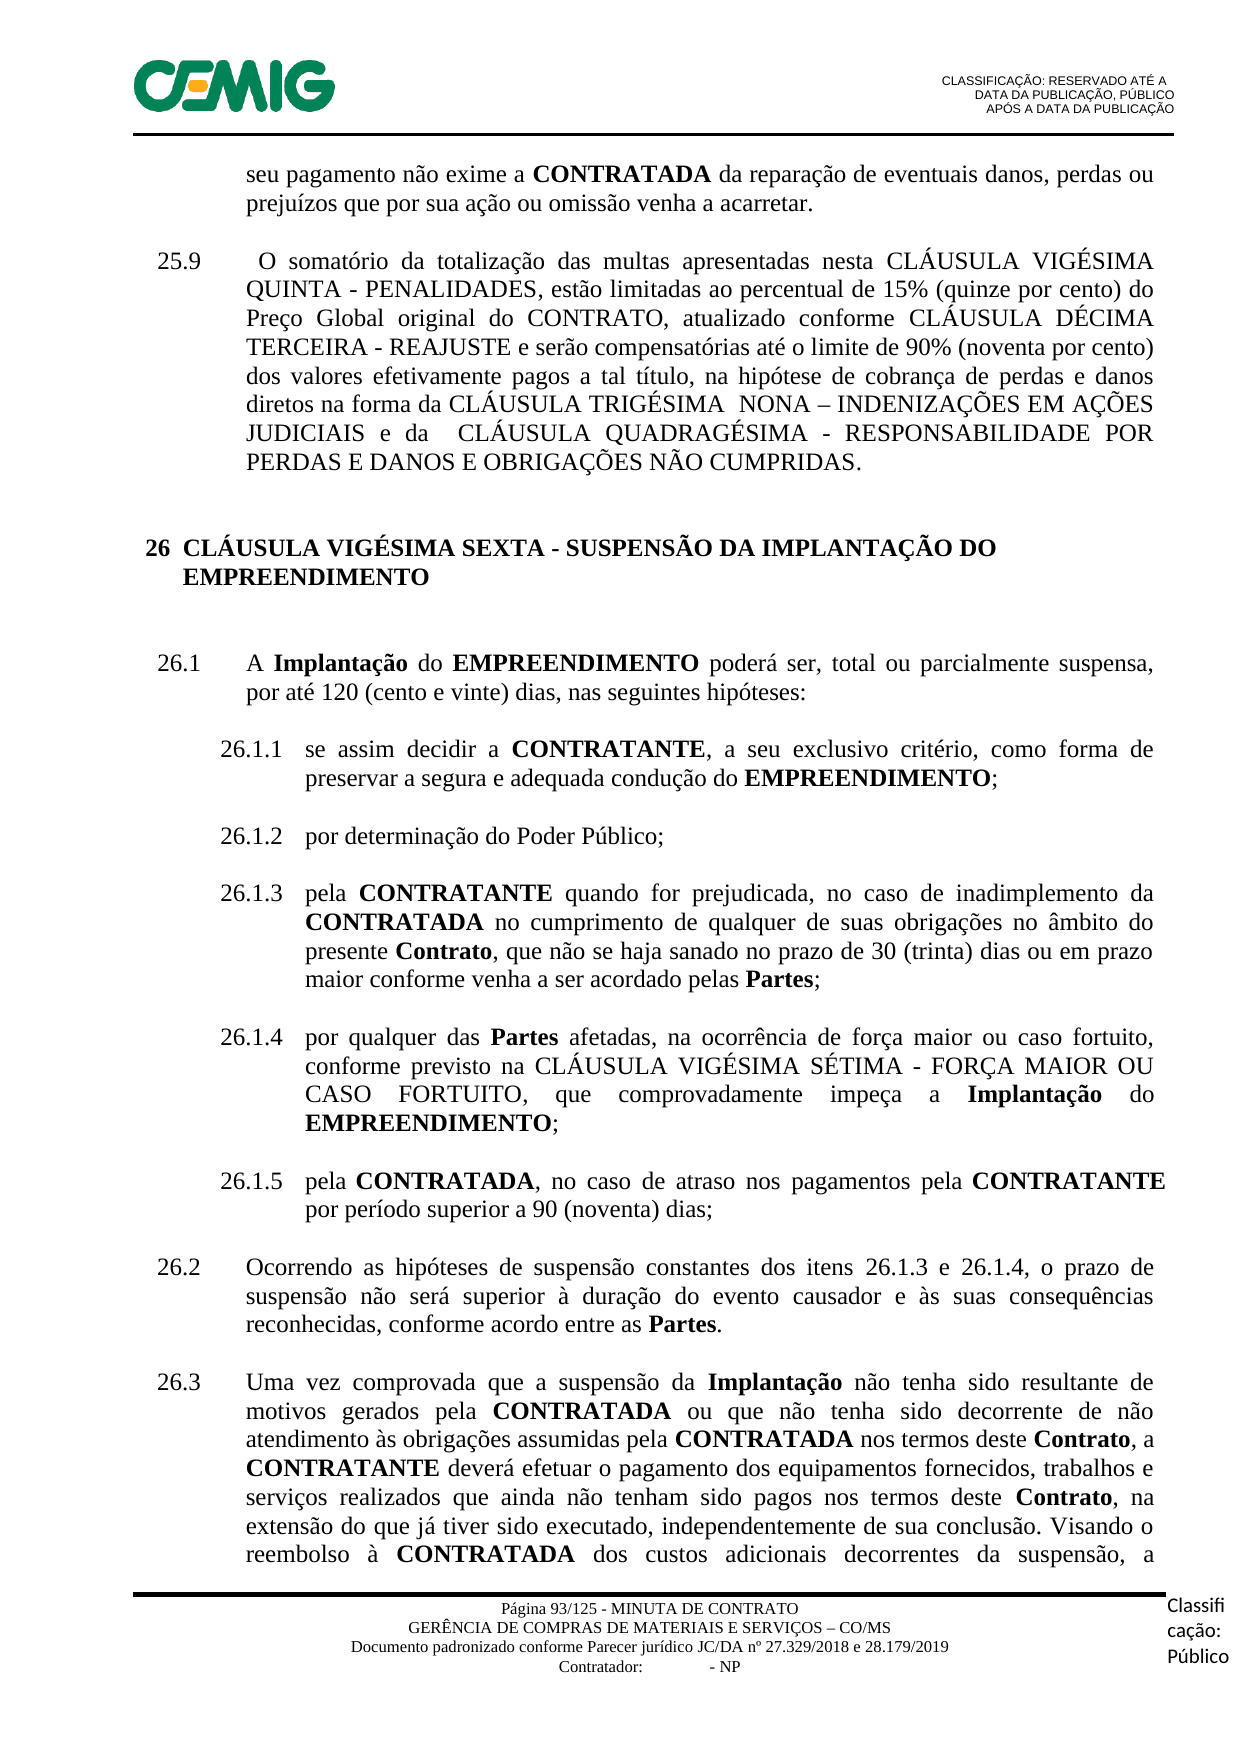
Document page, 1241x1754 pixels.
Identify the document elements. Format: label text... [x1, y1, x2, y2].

list pela CONTRATANTE quando for prejudicada, no caso de inadimplemento da CONTRATADA no cumprimento de qualquer de suas obrigações no âmbito do presente Contrato, que não se haja sanado no prazo de 30 (trinta) dias ou em prazo maior conforme venha a ser acordado pelas Partes; [220, 878, 1154, 993]
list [157, 1367, 1154, 1568]
list por qualquer das Partes afetadas, na ocorrência de força maior ou caso fortuito, conforme previsto na CLÁUSULA VIGÉSIMA SÉTIMA - FORÇA MAIOR OU CASO FORTUITO, que comprovadamente impeça a Implantação do EMPREENDIMENTO; [220, 1022, 1154, 1137]
list pela CONTRATADA, no caso de atraso nos pagamentos pela CONTRATANTE por período superior a 90 (noventa) dias; [220, 1166, 1166, 1223]
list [157, 159, 1154, 217]
list por determinação do Poder Público; [220, 821, 1166, 849]
list Ocorrendo as hipóteses de suspensão constantes dos itens 26.1.3 e 26.1.4, o prazo de suspensão não será superior à duração do evento causador e às suas consequências reconhecidas, conforme acordo entre as Partes. [157, 1252, 1154, 1338]
subtitle CLÁUSULA VIGÉSIMA SEXTA - SUSPENSÃO DA IMPLANTAÇÃO DO EMPREENDIMENTO [145, 533, 1154, 591]
list O somatório da totalização das multas apresentadas nesta CLÁUSULA VIGÉSIMA QUINTA - PENALIDADES, estão limitadas ao percentual de 15% (quinze por cento) do Preço Global original do CONTRATO, atualizado conforme CLÁUSULA DÉCIMA TERCEIRA - REAJUSTE e serão compensatórias até o limite de 90% (noventa por cento) dos valores efetivamente pagos a tal título, na hipótese de cobrança de perdas e danos diretos na forma da CLÁUSULA TRIGÉSIMA NONA – INDENIZAÇÕES EM AÇÕES JUDICIAIS e da CLÁUSULA QUADRAGÉSIMA - RESPONSABILIDADE POR PERDAS E DANOS E OBRIGAÇÕES NÃO CUMPRIDAS. [157, 246, 1154, 476]
list se assim decidir a CONTRATANTE, a seu exclusivo critério, como forma de preservar a segura e adequada condução do EMPREENDIMENTO; [220, 734, 1154, 792]
picture [132, 59, 336, 113]
list A Implantação do EMPREENDIMENTO poderá ser, total ou parcialmente suspensa, por até 120 (cento e vinte) dias, nas seguintes hipóteses: [157, 648, 1154, 706]
